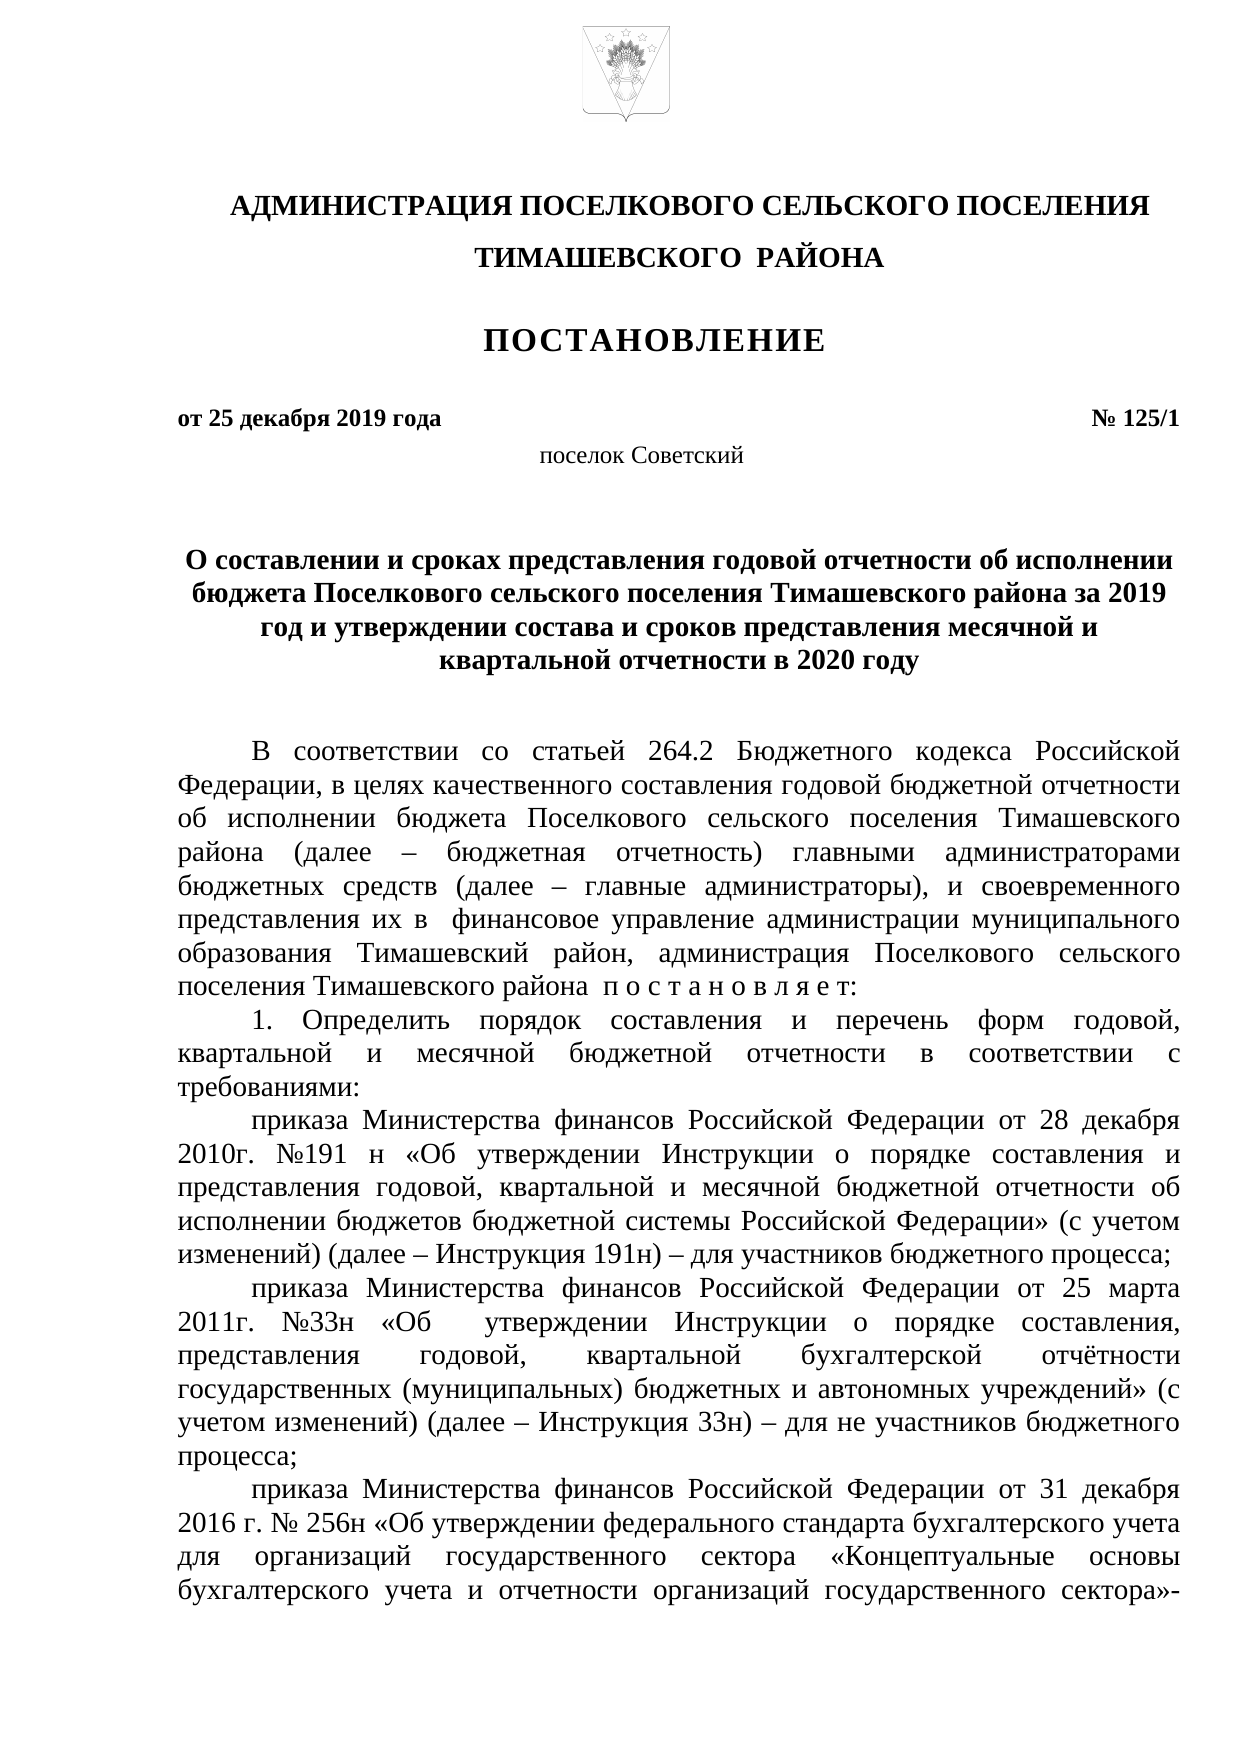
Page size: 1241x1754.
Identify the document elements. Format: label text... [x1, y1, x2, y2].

text АДМИНИСТРАЦИЯ ПОСЕЛКОВОГО СЕЛЬСКОГО ПОСЕЛЕНИЯ [177, 188, 1181, 221]
text приказа Министерства финансов Российской Федерации от 25 марта 2011г. №33н «Об утверждении Инструкции о порядке составления, представления годовой, квартальной бухгалтерской отчётности государственных (муниципальных) бюджетных и автономных учреждений» (с учетом изменений) (далее – Инструкция 33н) – для не участников бюджетного процесса; [177, 1270, 1181, 1471]
text 1. Определить порядок составления и перечень форм годовой, квартальной и месячной бюджетной отчетности в соответствии с требованиями: [177, 1002, 1181, 1102]
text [177, 1471, 1181, 1606]
picture [582, 26, 670, 122]
text от 25 декабря 2019 года № 125/1 [177, 396, 1181, 433]
text приказа Министерства финансов Российской Федерации от 28 декабря 2010г. №191 н «Об утверждении Инструкции о порядке составления и представления годовой, квартальной и месячной бюджетной отчетности об исполнении бюджетов бюджетной системы Российской Федерации» (с учетом изменений) (далее – Инструкция 191н) – для участников бюджетного процесса; [177, 1102, 1181, 1270]
subtitle ТИМАШЕВСКОГО РАЙОНА [177, 241, 1181, 274]
text О составлении и сроках представления годовой отчетности об исполнении бюджета Поселкового сельского поселения Тимашевского района за 2019 год и утверждении состава и сроков представления месячной и квартальной отчетности в 2020 году [177, 542, 1181, 676]
text В соответствии со статьей 264.2 Бюджетного кодекса Российской Федерации, в целях качественного составления годовой бюджетной отчетности об исполнении бюджета Поселкового сельского поселения Тимашевского района (далее – бюджетная отчетность) главными администраторами бюджетных средств (далее – главные администраторы), и своевременного представления их в финансовое управление администрации муниципального образования Тимашевский район, администрация Поселкового сельского поселения Тимашевского района п о с т а н о в л я е т: [177, 733, 1181, 1002]
text поселок Советский [177, 433, 1181, 471]
subtitle ПОСТАНОВЛЕНИЕ [177, 321, 1181, 358]
